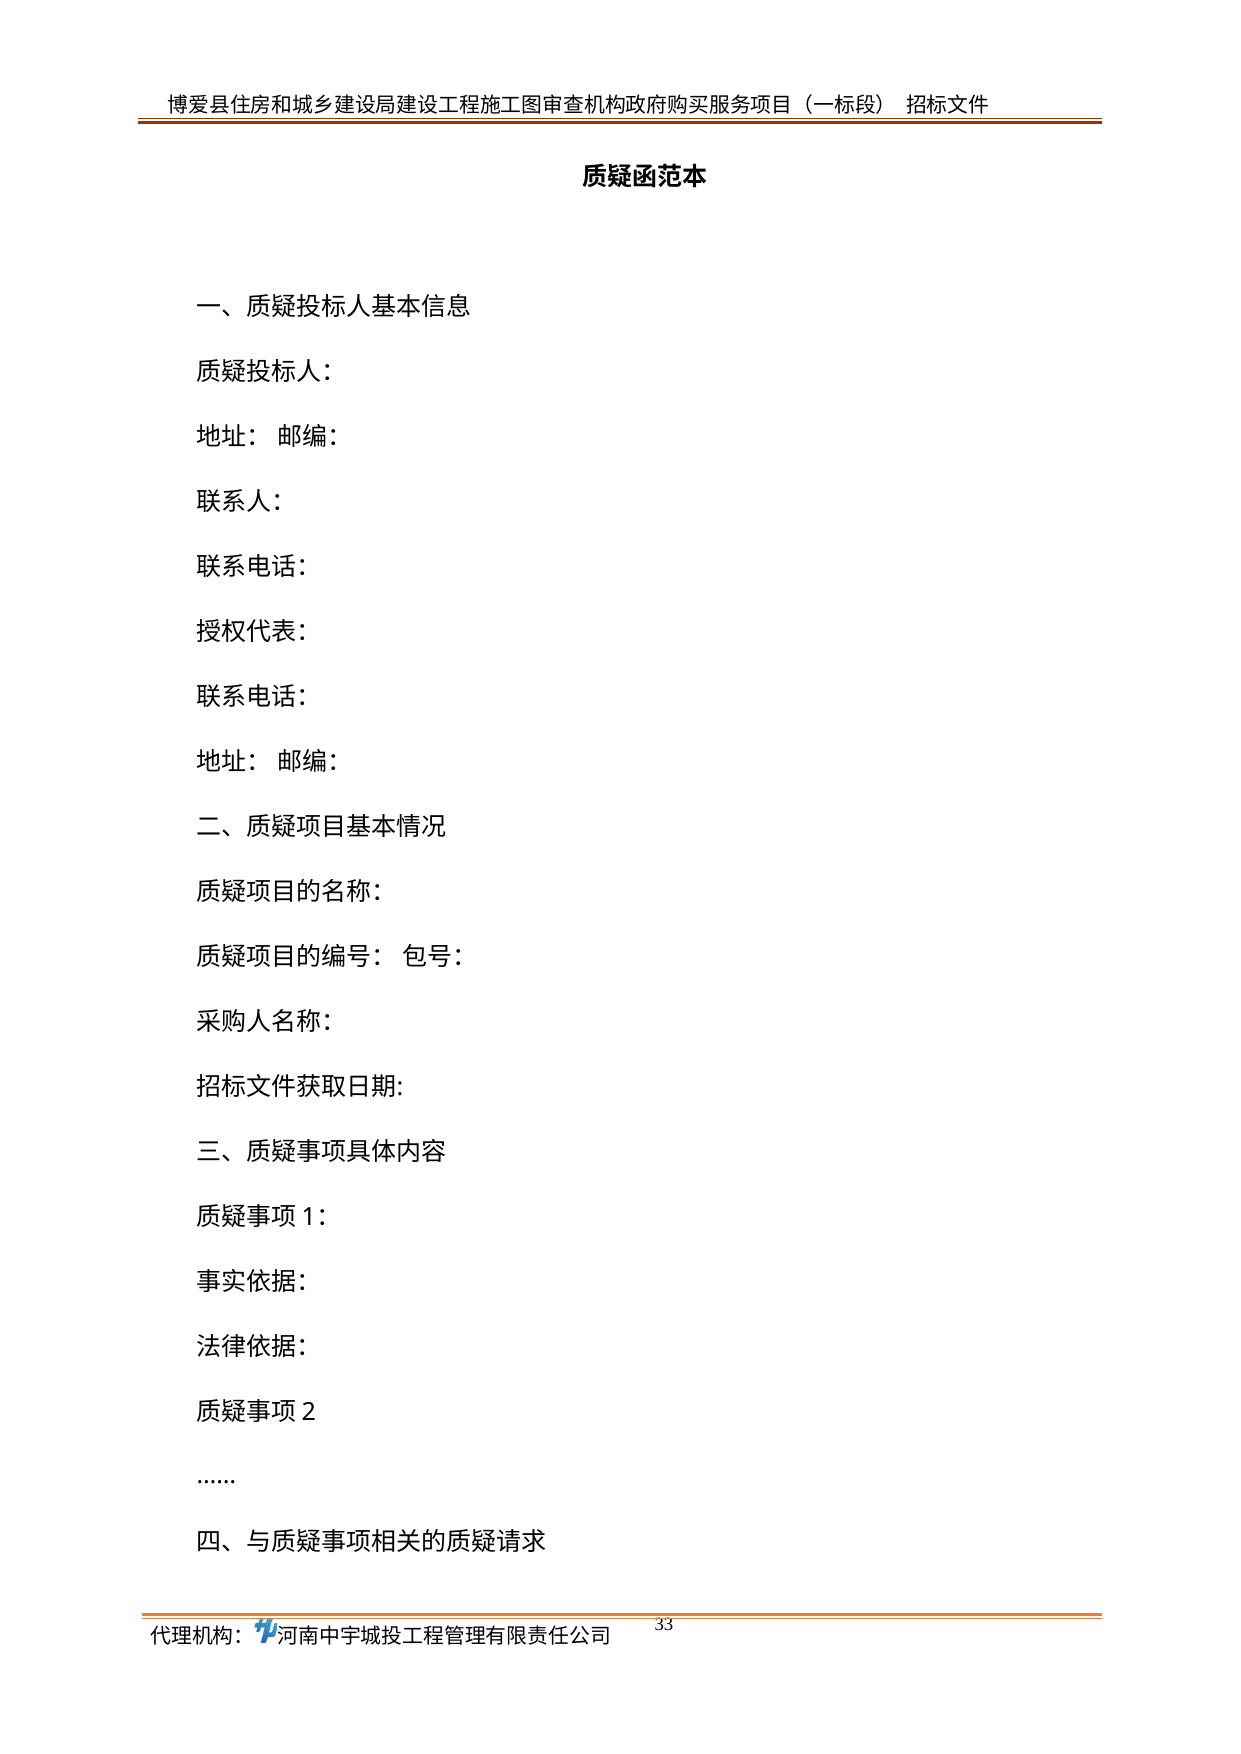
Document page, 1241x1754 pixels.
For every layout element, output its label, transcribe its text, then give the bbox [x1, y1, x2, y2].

text 三、质疑事项具体内容 [146, 1117, 1094, 1182]
text 二、质疑项目基本情况 [146, 792, 1094, 857]
text 联系电话： [146, 532, 1094, 597]
text 质疑项目的名称： [146, 857, 1094, 922]
text …… [146, 1442, 1094, 1507]
text 联系人： [146, 467, 1094, 532]
text 法律依据： [146, 1312, 1094, 1377]
text 一、质疑投标人基本信息 [146, 272, 1094, 337]
text 地址： 邮编： [146, 402, 1094, 467]
text 质疑事项2 [146, 1377, 1094, 1442]
text 质疑项目的编号： 包号： [146, 922, 1094, 987]
text 地址： 邮编： [146, 727, 1094, 792]
text 采购人名称： [146, 987, 1094, 1052]
text 质疑事项1： [146, 1182, 1094, 1247]
text 联系电话： [146, 662, 1094, 727]
text 事实依据： [146, 1247, 1094, 1312]
text 授权代表： [146, 597, 1094, 662]
text 招标文件获取日期: [146, 1052, 1094, 1117]
text 四、与质疑事项相关的质疑请求 [146, 1507, 1094, 1572]
text 质疑投标人： [146, 337, 1094, 402]
text 质疑函范本 [146, 142, 1094, 207]
picture [254, 1619, 278, 1643]
